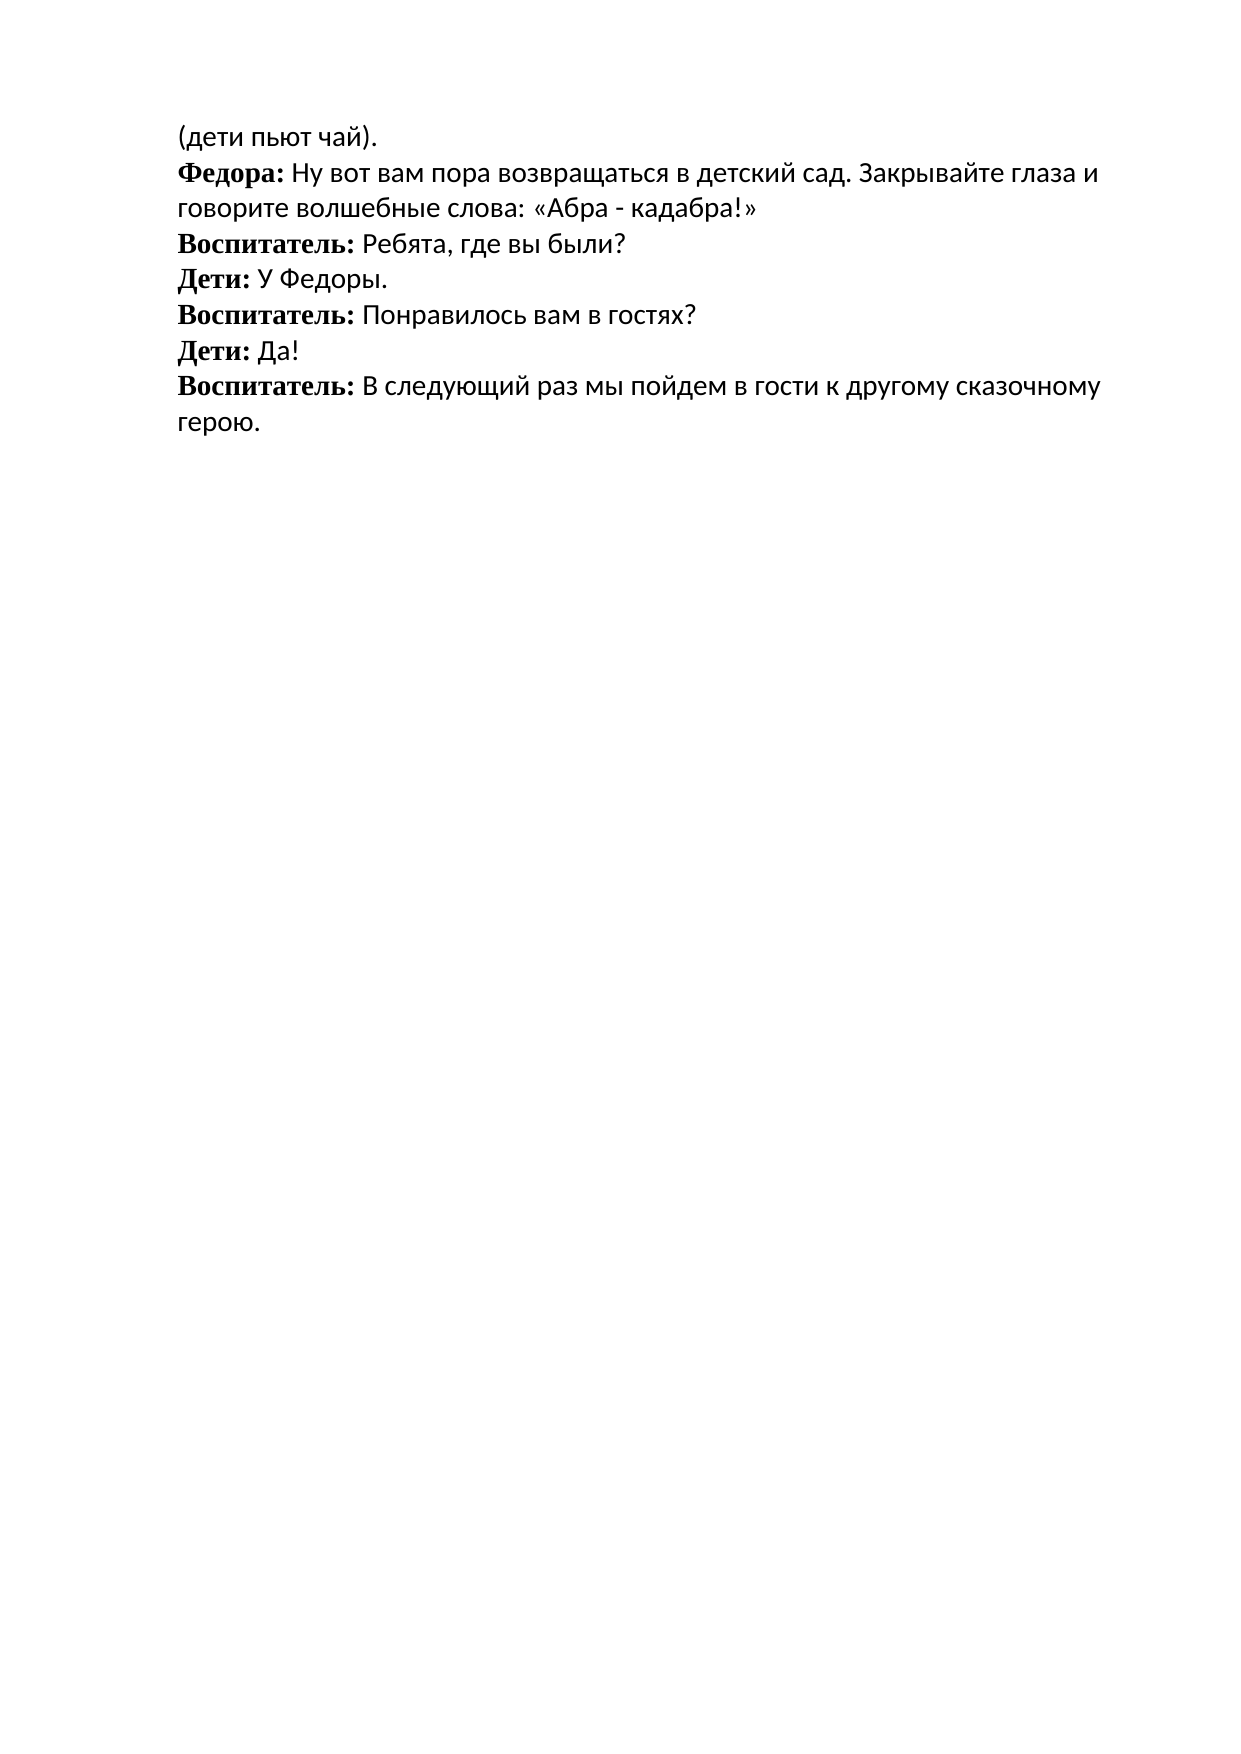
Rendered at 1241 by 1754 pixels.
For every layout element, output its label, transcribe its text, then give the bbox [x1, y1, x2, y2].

text Федора: Ну вот вам пора возвращаться в детский сад. Закрывайте глаза и говорите волшебные слова: «Абра - кадабра!» [177, 154, 1152, 225]
text Воспитатель: Понравилось вам в гостях? [177, 296, 1152, 332]
text Дети: Да! [177, 332, 1152, 367]
text (дети пьют чай). [177, 118, 1152, 154]
text Воспитатель: Ребята, где вы были? [177, 225, 1152, 261]
text Воспитатель: В следующий раз мы пойдем в гости к другому сказочному герою. [177, 367, 1152, 439]
text Дети: У Федоры. [177, 261, 1152, 296]
